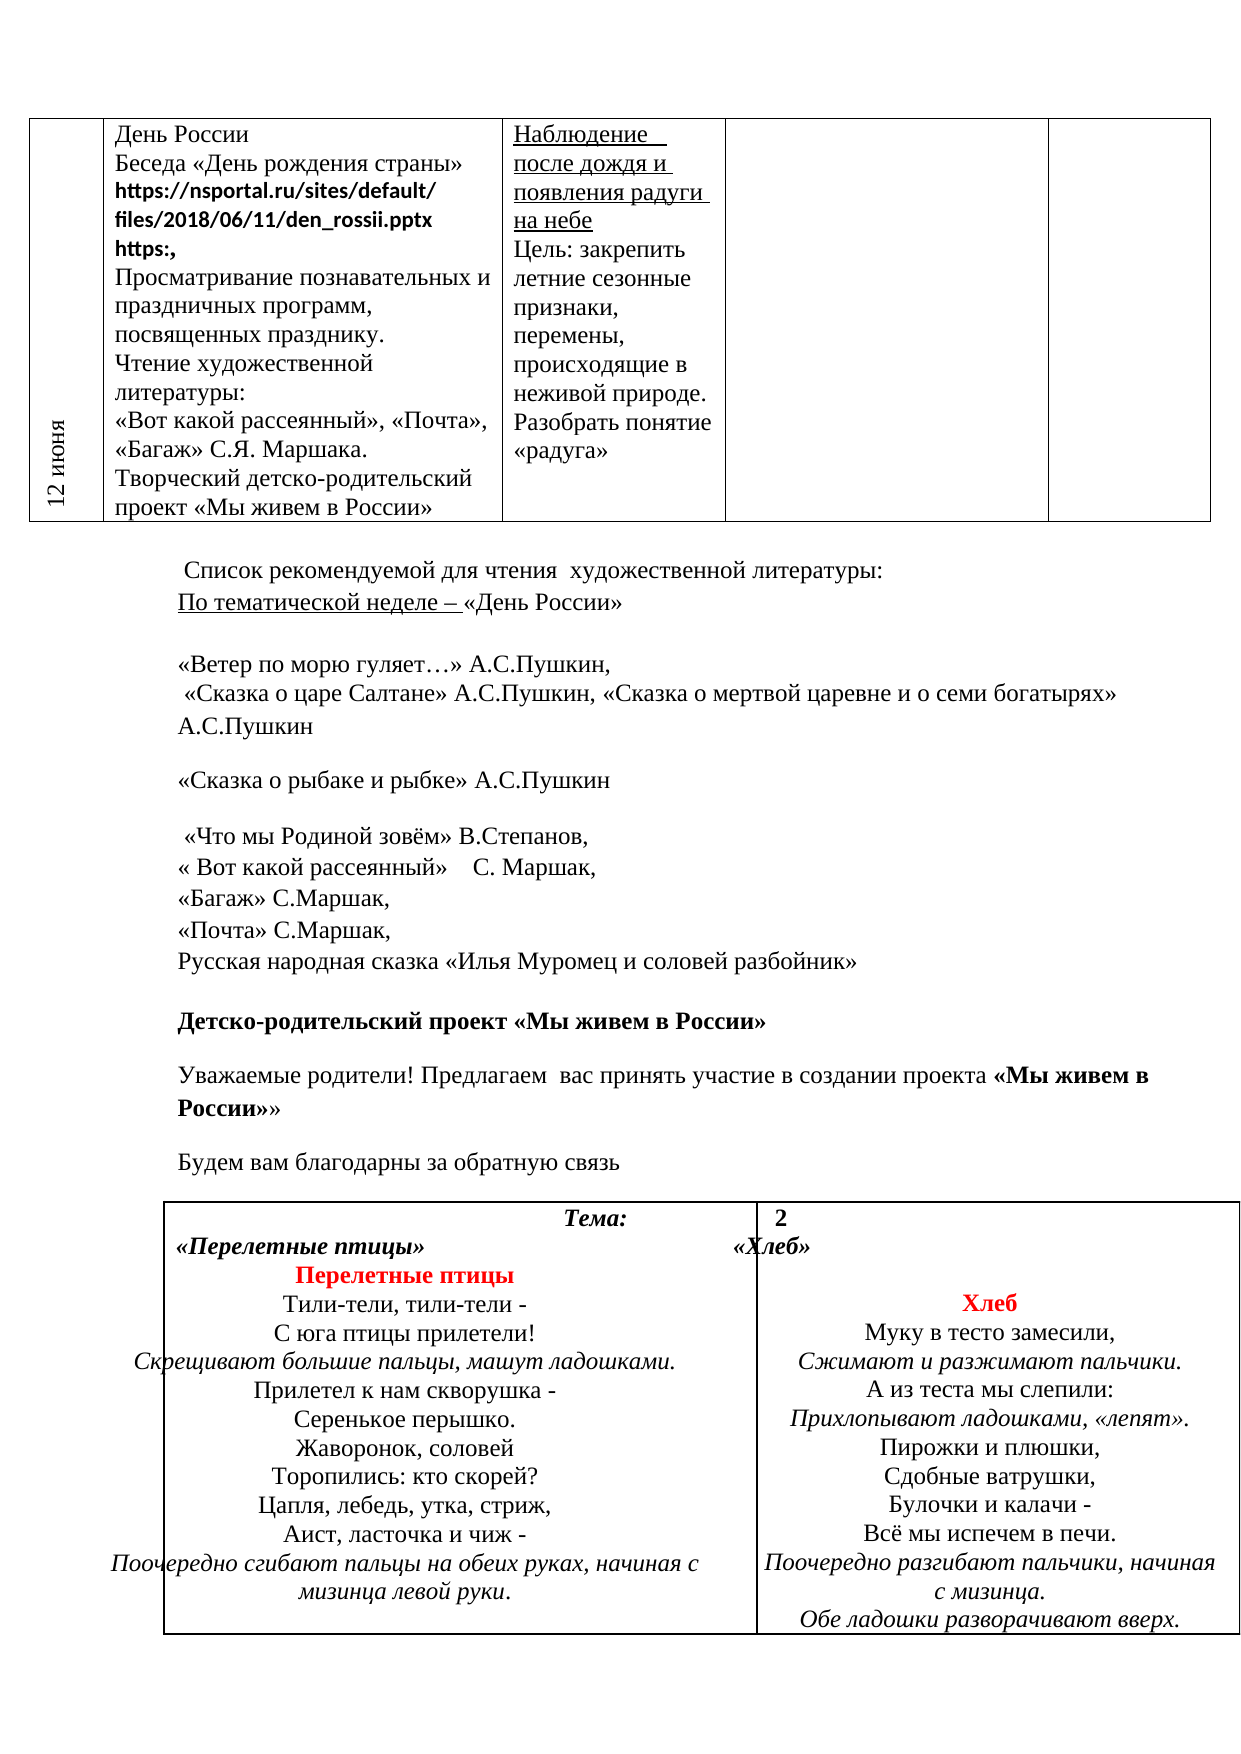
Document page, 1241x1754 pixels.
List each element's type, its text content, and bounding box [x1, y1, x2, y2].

text «Ветер по морю гуляет…» А.С.Пушкин, [177, 647, 1152, 678]
table_cell [1049, 119, 1210, 521]
table_cell Наблюдение после дождя и появления радуги на небе Цель: закрепить летние сезонные признаки, перемены, происходящие в неживой природе. Разобрать понятие «радуга» [503, 119, 725, 521]
text По тематической неделе – «День России» [177, 584, 1152, 615]
text Детско-родительский проект «Мы живем в России» [177, 1006, 1152, 1035]
text Список рекомендуемой для чтения художественной литературы: [177, 553, 1152, 584]
text Русская народная сказка «Илья Муромец и соловей разбойник» [177, 943, 1152, 975]
text «Почта» С.Маршак, [177, 912, 1152, 943]
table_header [758, 1203, 1239, 1633]
text Уважаемые родители! Предлагаем вас принять участие в создании проекта «Мы живем в России»» [177, 1060, 1152, 1122]
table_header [165, 1203, 756, 1633]
table_cell День России Беседа «День рождения страны» https://nsportal.ru/sites/default/files/2018/06/11/den_rossii.pptx https:, Просматривание познавательных и праздничных программ, посвященных празднику. Чтение художественной литературы: «Вот какой рассеянный», «Почта», «Багаж» С.Я. Маршака. Творческий детско-родительский проект «Мы живем в России» [104, 119, 502, 521]
text « Вот какой рассеянный» С. Маршак, [177, 850, 1152, 881]
text Будем вам благодарны за обратную связь [177, 1147, 1152, 1176]
text «Сказка о царе Салтане» А.С.Пушкин, «Сказка о мертвой царевне и о семи богатырях» А.С.Пушкин [177, 678, 1152, 739]
table_cell 12 июня [30, 119, 103, 521]
table_cell [726, 119, 1048, 521]
text «Что мы Родиной зовём» В.Степанов, [177, 818, 1152, 850]
text «Сказка о рыбаке и рыбке» А.С.Пушкин [177, 765, 1152, 793]
text «Багаж» С.Маршак, [177, 881, 1152, 912]
